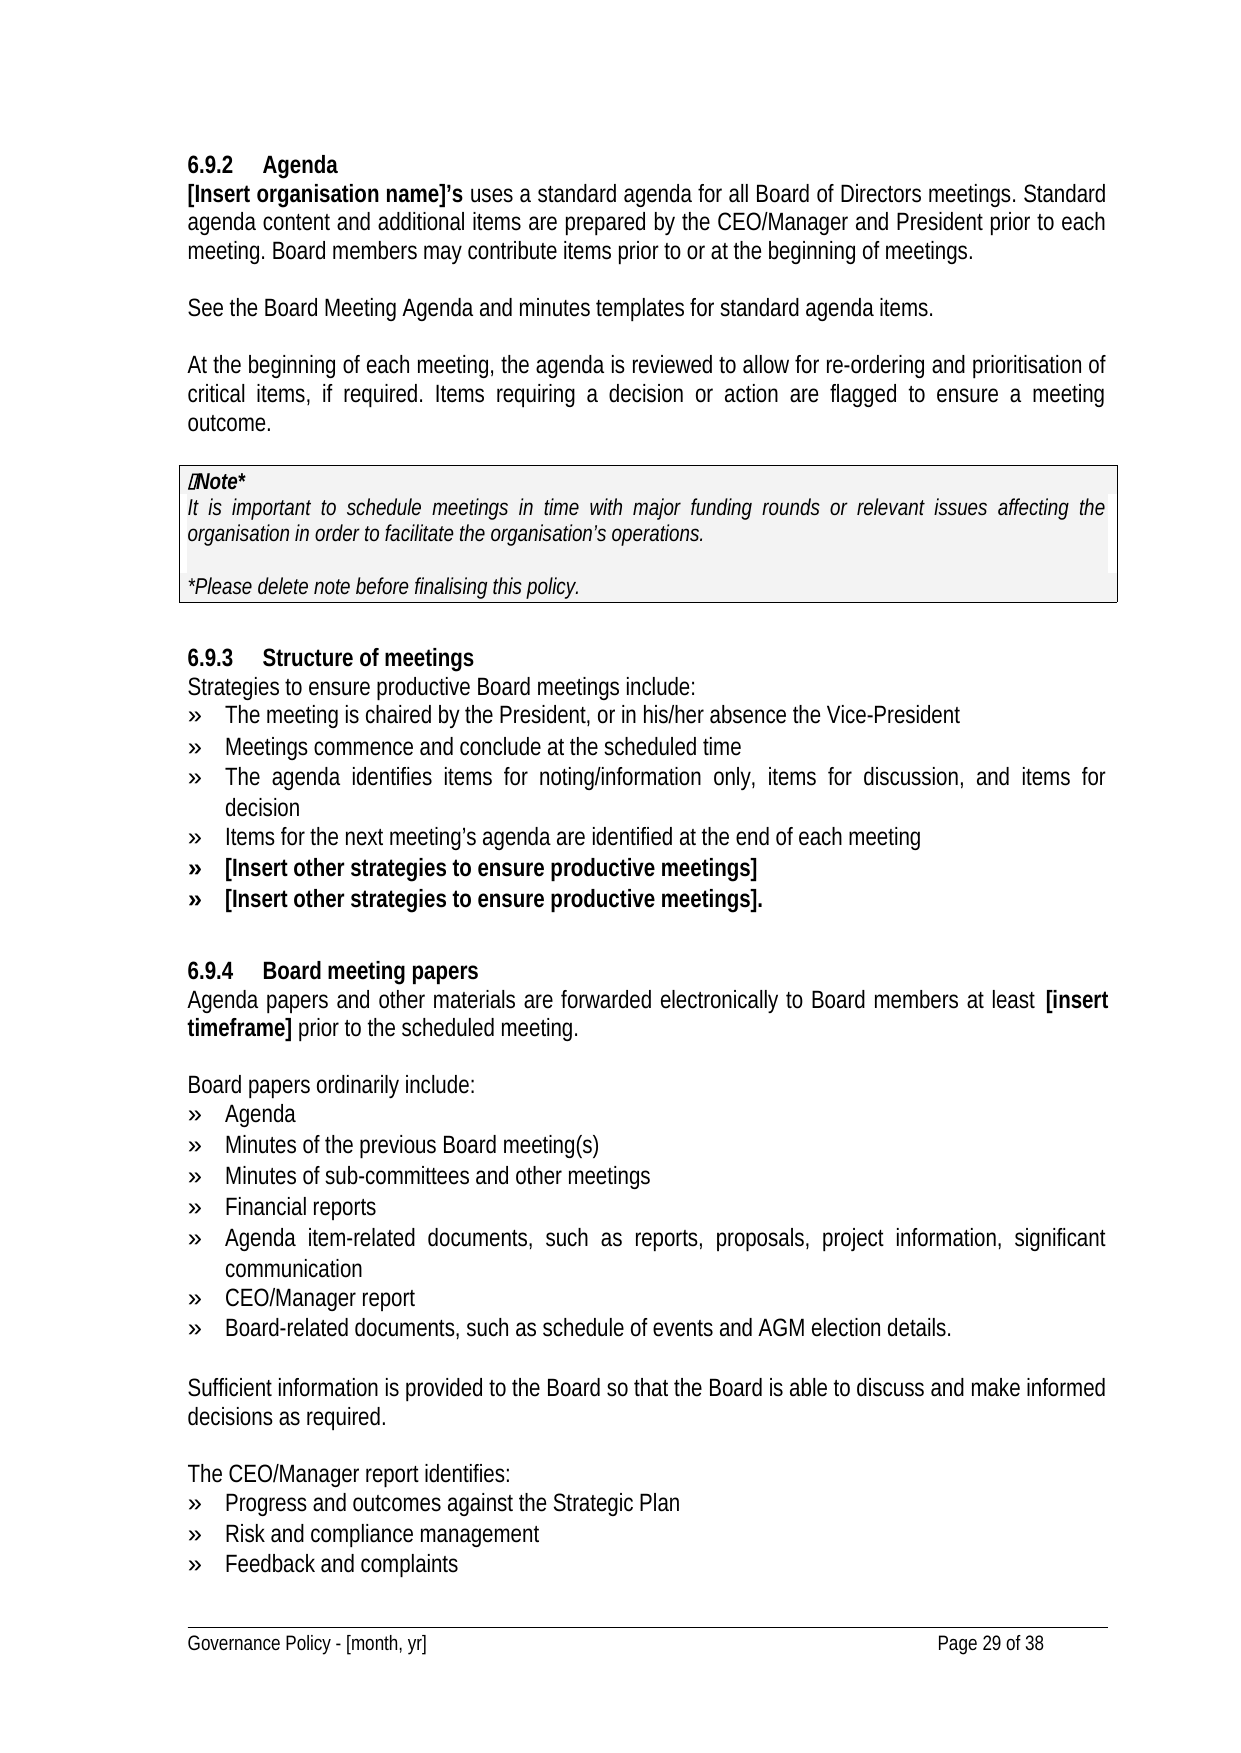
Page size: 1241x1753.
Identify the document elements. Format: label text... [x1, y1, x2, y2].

subtitle 6.9.4 Board meeting papers [187, 956, 1108, 984]
list Agenda item-related documents, such as reports, proposals, project information, significant communication [187, 1223, 1108, 1282]
list [Insert other strategies to ensure productive meetings] [187, 853, 1108, 884]
text See the Board Meeting Agenda and minutes templates for standard agenda items. [187, 293, 1108, 322]
subtitle 6.9.2 Agenda [187, 150, 1108, 179]
list Risk and compliance management [187, 1518, 1108, 1549]
list Minutes of the previous Board meeting(s) [187, 1130, 1108, 1161]
text Sufficient information is provided to the Board so that the Board is able to discuss and make informed decisions as required. [187, 1373, 1108, 1430]
text The CEO/Manager report identifies: [187, 1459, 1108, 1488]
list The agenda identifies items for noting/information only, items for discussion, and items for decision [187, 762, 1108, 822]
list Financial reports [187, 1192, 1108, 1223]
list Progress and outcomes against the Strategic Plan [187, 1488, 1108, 1518]
text It is important to schedule meetings in time with major funding rounds or relevant issues affecting the organisation in order to facilitate the organisation’s operations. [187, 494, 1108, 547]
text Strategies to ensure productive Board meetings include: [187, 672, 1108, 701]
subtitle 6.9.3 Structure of meetings [187, 643, 1108, 672]
text Note* [180, 466, 1117, 494]
list Board-related documents, such as schedule of events and AGM election details. [187, 1313, 1108, 1344]
text [Insert organisation name]’s uses a standard agenda for all Board of Directors meetings. Standard agenda content and additional items are prepared by the CEO/Manager and President prior to each meeting. Board members may contribute items prior to or at the beginning of meetings. [187, 179, 1108, 264]
list The meeting is chaired by the President, or in his/her absence the Vice-President [187, 701, 1108, 731]
list Minutes of sub-committees and other meetings [187, 1161, 1108, 1192]
list CEO/Manager report [187, 1282, 1108, 1313]
list Meetings commence and conclude at the scheduled time [187, 731, 1108, 762]
text Board papers ordinarily include: [187, 1071, 1108, 1099]
text Agenda papers and other materials are forwarded electronically to Board members at least [insert timeframe] prior to the scheduled meeting. [187, 984, 1108, 1042]
list Items for the next meeting’s agenda are identified at the end of each meeting [187, 822, 1108, 853]
list [Insert other strategies to ensure productive meetings]. [187, 884, 1108, 915]
text At the beginning of each meeting, the agenda is reviewed to allow for re-ordering and prioritisation of critical items, if required. Items requiring a decision or action are flagged to ensure a meeting outcome. [187, 351, 1108, 436]
list Agenda [187, 1099, 1108, 1130]
text *Please delete note before finalising this policy. [180, 571, 1117, 602]
list Feedback and complaints [187, 1549, 1108, 1580]
